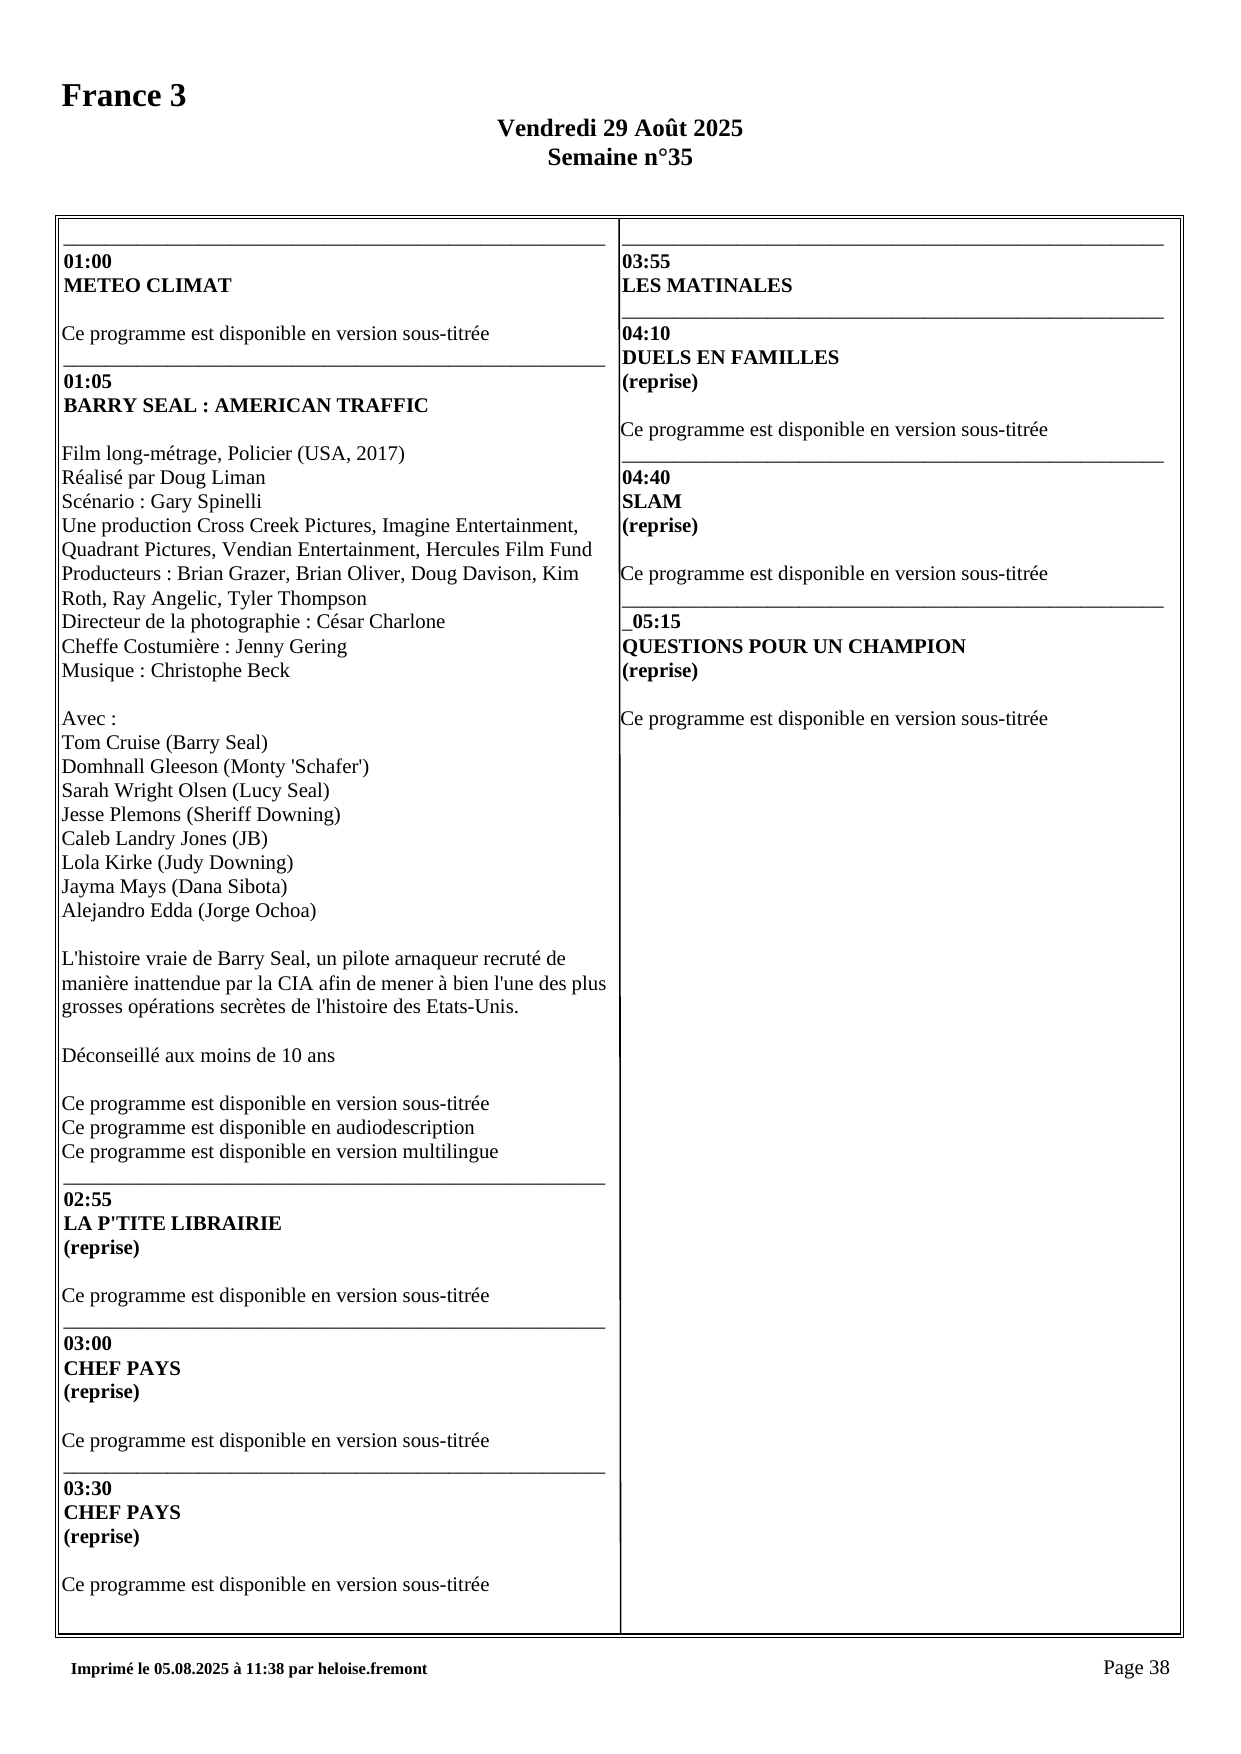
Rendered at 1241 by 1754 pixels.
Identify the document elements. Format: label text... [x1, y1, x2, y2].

text Ce programme est disponible en version sous-titrée [620, 561, 1179, 585]
text ____________________________________________________ [622, 297, 1179, 321]
text BARRY SEAL : AMERICAN TRAFFIC [63, 393, 620, 417]
text 03:00 [63, 1331, 620, 1355]
text 01:00 [63, 248, 620, 273]
text (reprise) [63, 1524, 620, 1548]
text (reprise) [622, 369, 1179, 393]
text 02:55 [63, 1187, 620, 1211]
text METEO CLIMAT [63, 273, 620, 297]
text LA P'TITE LIBRAIRIE [63, 1211, 620, 1235]
text LES MATINALES [622, 273, 1179, 297]
text Ce programme est disponible en version sous-titrée [61, 1428, 620, 1452]
text Ce programme est disponible en version sous-titrée [61, 321, 620, 345]
text 04:40 [622, 465, 1179, 489]
text ____________________________________________________ [63, 1452, 620, 1476]
text 01:05 [63, 369, 620, 393]
text (reprise) [63, 1379, 620, 1403]
text CHEF PAYS [63, 1355, 620, 1379]
text Film long-métrage, Policier (USA, 2017) Réalisé par Doug Liman Scénario : Gary Spinelli Une production Cross Creek Pictures, Imagine Entertainment, Quadrant Pictures, Vendian Entertainment, Hercules Film Fund Producteurs : Brian Grazer, Brian Oliver, Doug Davison, Kim Roth, Ray Angelic, Tyler Thompson Directeur de la photographie : César Charlone Cheffe Costumière : Jenny Gering Musique : Christophe Beck Avec : Tom Cruise (Barry Seal) Domhnall Gleeson (Monty 'Schafer') Sarah Wright Olsen (Lucy Seal) Jesse Plemons (Sheriff Downing) Caleb Landry Jones (JB) Lola Kirke (Judy Downing) Jayma Mays (Dana Sibota) Alejandro Edda (Jorge Ochoa) L'histoire vraie de Barry Seal, un pilote arnaqueur recruté de manière inattendue par la CIA afin de mener à bien l'une des plus grosses opérations secrètes de l'histoire des Etats-Unis. [61, 417, 620, 1018]
text CHEF PAYS [63, 1500, 620, 1524]
text ____________________________________________________ [63, 1307, 620, 1331]
text Ce programme est disponible en version sous-titrée [620, 706, 1179, 730]
text SLAM [622, 489, 1179, 513]
text (reprise) [63, 1235, 620, 1259]
text 03:30 [63, 1476, 620, 1500]
text DUELS EN FAMILLES [622, 345, 1179, 369]
text ____________________________________________________ [63, 224, 620, 248]
text (reprise) [622, 513, 1179, 537]
text Ce programme est disponible en audiodescription [61, 1115, 620, 1139]
text Ce programme est disponible en version sous-titrée [620, 417, 1179, 441]
text _____________________________________________________05:15 [622, 585, 1179, 633]
text ____________________________________________________ [63, 1163, 620, 1187]
text (reprise) [622, 658, 1179, 682]
text ____________________________________________________ [622, 224, 1179, 248]
text Ce programme est disponible en version sous-titrée [61, 1091, 620, 1115]
text Ce programme est disponible en version sous-titrée [61, 1283, 620, 1307]
text QUESTIONS POUR UN CHAMPION [622, 633, 1179, 658]
text ____________________________________________________ [63, 345, 620, 369]
text 03:55 [622, 248, 1179, 273]
text Déconseillé aux moins de 10 ans [61, 1043, 620, 1067]
text 04:10 [622, 321, 1179, 345]
text ____________________________________________________ [622, 441, 1179, 465]
text Ce programme est disponible en version multilingue [61, 1139, 620, 1163]
text Ce programme est disponible en version sous-titrée [61, 1572, 620, 1596]
